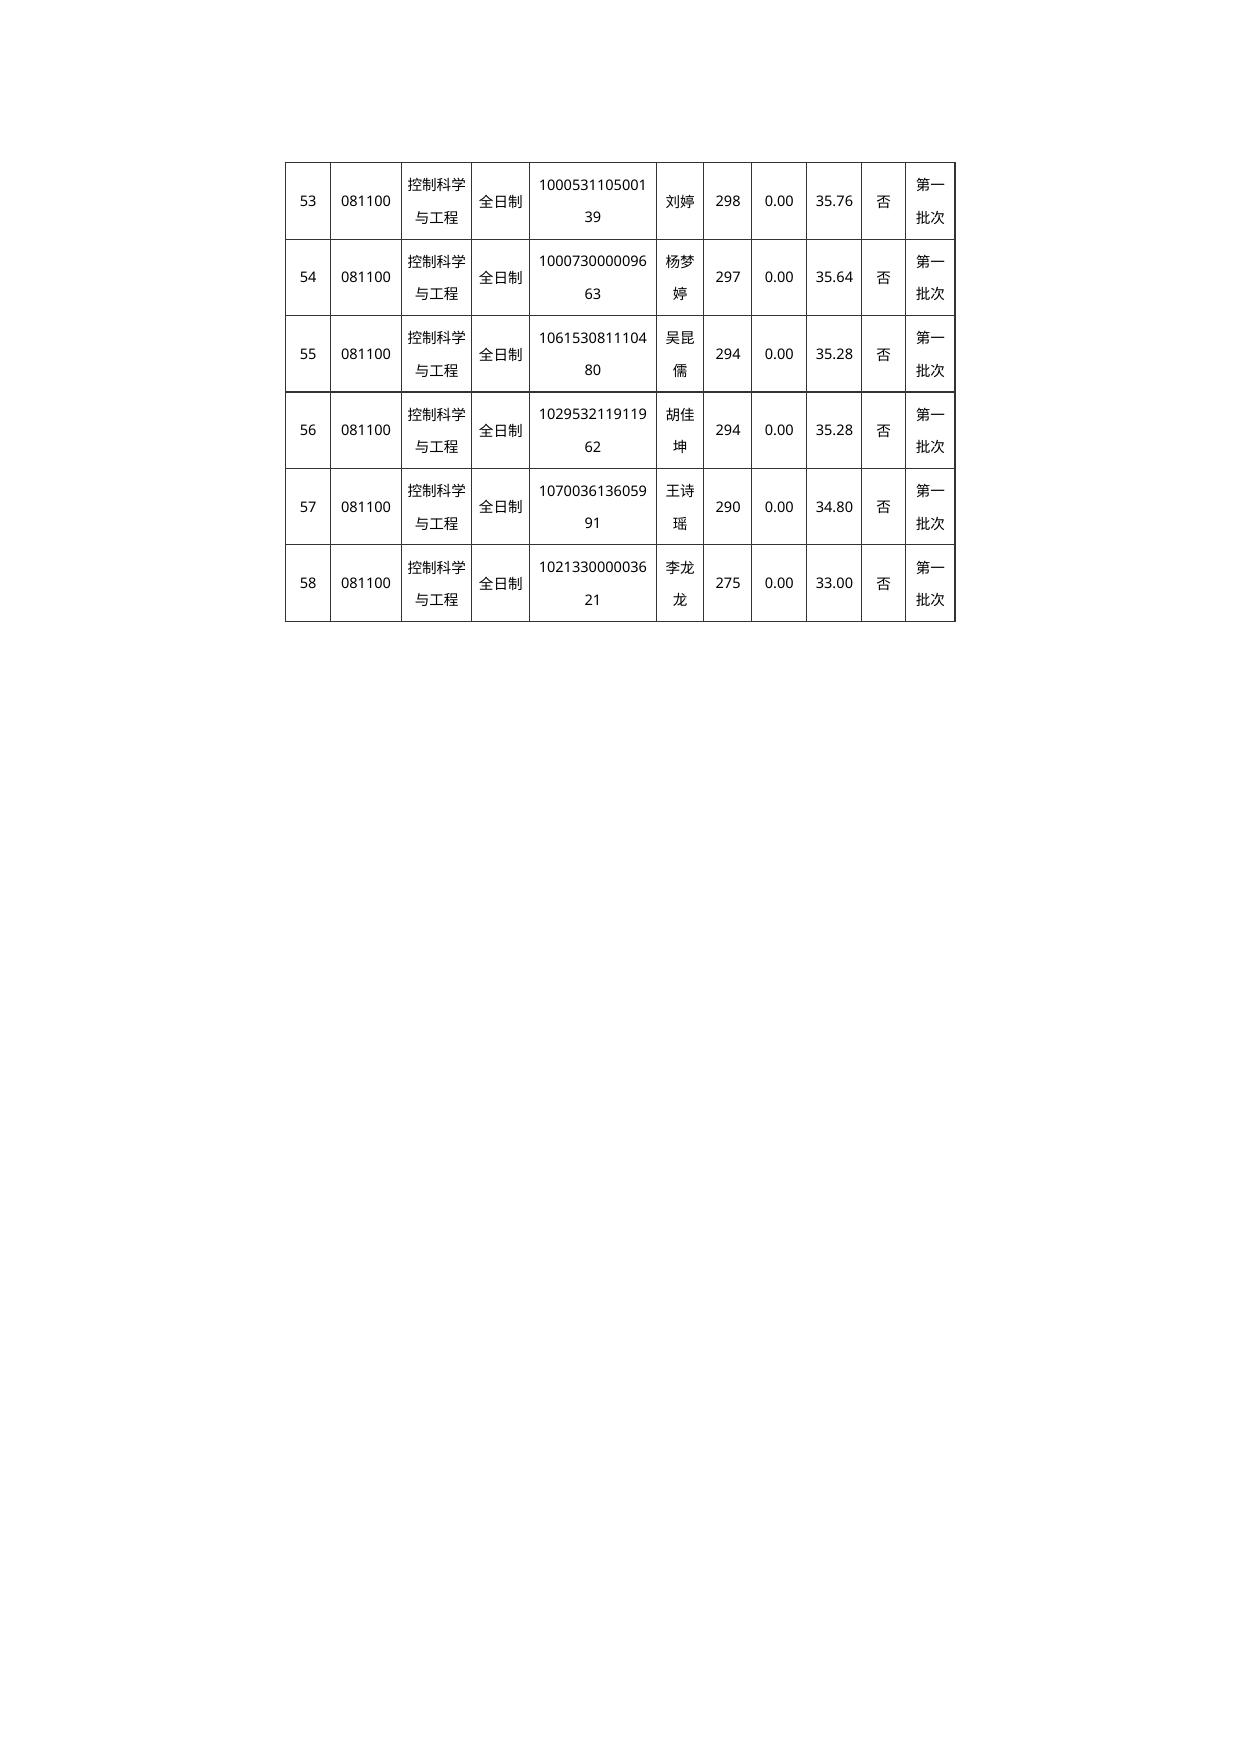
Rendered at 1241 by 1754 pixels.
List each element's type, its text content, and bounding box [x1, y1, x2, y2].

table_cell 否 [862, 163, 905, 238]
table_cell 全日制 [472, 240, 529, 315]
table_cell 胡佳坤 [657, 393, 703, 468]
table_cell 杨梦婷 [657, 240, 703, 315]
table_cell 35.64 [807, 240, 861, 315]
table_cell 0.00 [752, 163, 806, 238]
table_cell 否 [862, 316, 905, 391]
table_cell 控制科学与工程 [402, 545, 471, 621]
table_cell 控制科学与工程 [402, 469, 471, 544]
table_cell 34.80 [807, 469, 861, 544]
table_cell 0.00 [752, 545, 806, 621]
table_cell 56 [286, 393, 330, 468]
table_cell 第一批次 [906, 163, 954, 238]
table_cell 57 [286, 469, 330, 544]
table_cell 李龙龙 [657, 545, 703, 621]
table_cell 294 [704, 393, 751, 468]
table_cell 35.28 [807, 316, 861, 391]
table_cell 081100 [331, 316, 401, 391]
table_cell 否 [862, 240, 905, 315]
table_cell 刘婷 [657, 163, 703, 238]
table_cell 0.00 [752, 393, 806, 468]
table_cell 35.28 [807, 393, 861, 468]
table_cell 第一批次 [906, 545, 954, 621]
table_cell 全日制 [472, 469, 529, 544]
table_cell 081100 [331, 469, 401, 544]
table_cell 290 [704, 469, 751, 544]
table_cell 否 [862, 469, 905, 544]
table_cell 53 [286, 163, 330, 238]
table_cell 107003613605991 [530, 469, 656, 544]
table_cell 081100 [331, 545, 401, 621]
table_cell 081100 [331, 163, 401, 238]
table_cell 吴昆儒 [657, 316, 703, 391]
table_cell 第一批次 [906, 316, 954, 391]
table_cell 0.00 [752, 469, 806, 544]
table_cell 55 [286, 316, 330, 391]
table_cell 控制科学与工程 [402, 163, 471, 238]
table_cell 081100 [331, 240, 401, 315]
table_cell 294 [704, 316, 751, 391]
table_cell 0.00 [752, 240, 806, 315]
table_cell 102133000003621 [530, 545, 656, 621]
table_cell 54 [286, 240, 330, 315]
table_cell 第一批次 [906, 393, 954, 468]
table_cell 全日制 [472, 163, 529, 238]
table_cell 100053110500139 [530, 163, 656, 238]
table_cell 第一批次 [906, 469, 954, 544]
table_cell 297 [704, 240, 751, 315]
table_cell 控制科学与工程 [402, 393, 471, 468]
table_cell 全日制 [472, 316, 529, 391]
table_cell 控制科学与工程 [402, 316, 471, 391]
table_cell 33.00 [807, 545, 861, 621]
table_cell 全日制 [472, 393, 529, 468]
table_cell 王诗瑶 [657, 469, 703, 544]
table_cell 0.00 [752, 316, 806, 391]
table_cell 275 [704, 545, 751, 621]
table_cell 102953211911962 [530, 393, 656, 468]
table_cell 298 [704, 163, 751, 238]
table_cell 否 [862, 545, 905, 621]
table_cell 58 [286, 545, 330, 621]
table_cell 控制科学与工程 [402, 240, 471, 315]
table_cell 100073000009663 [530, 240, 656, 315]
table_cell 106153081110480 [530, 316, 656, 391]
table_cell 081100 [331, 393, 401, 468]
table_cell 第一批次 [906, 240, 954, 315]
table_cell 35.76 [807, 163, 861, 238]
table_cell 全日制 [472, 545, 529, 621]
table_cell 否 [862, 393, 905, 468]
